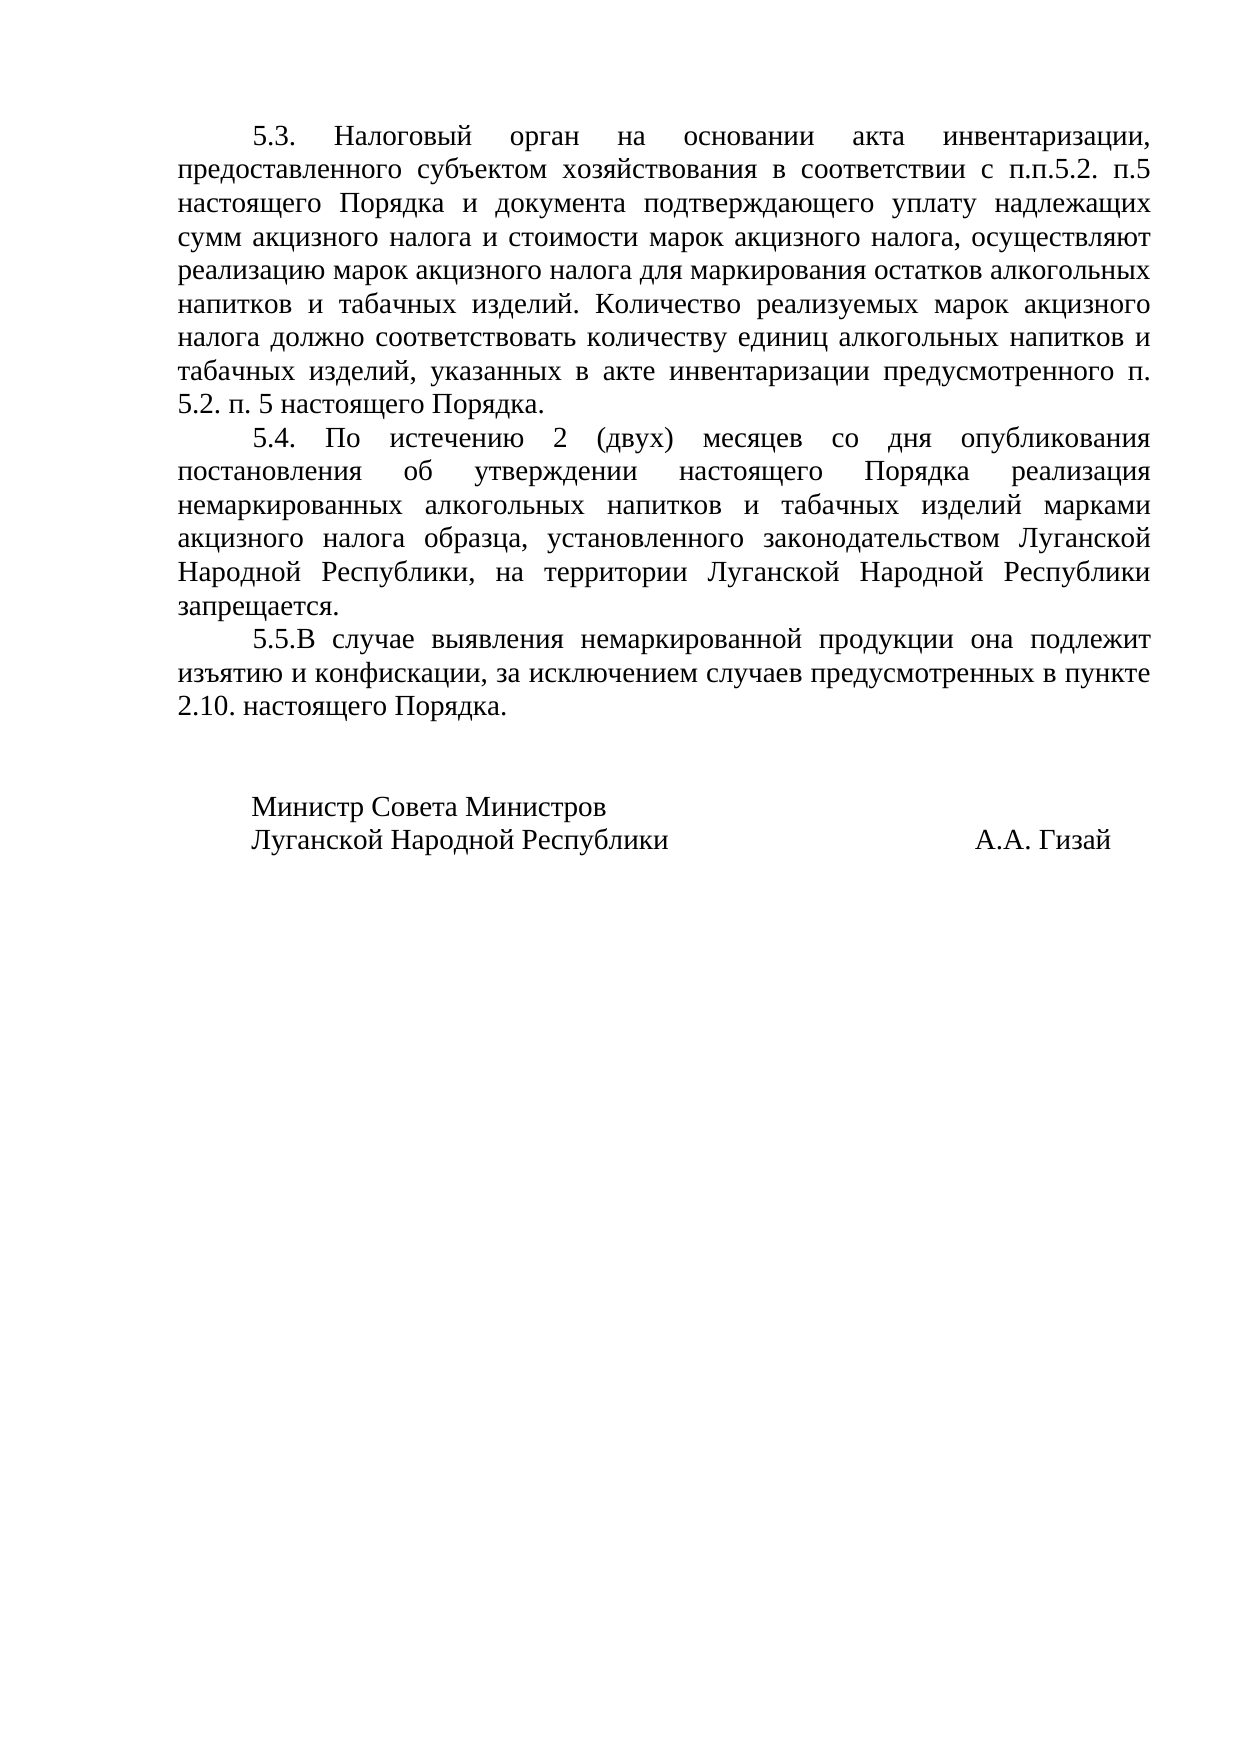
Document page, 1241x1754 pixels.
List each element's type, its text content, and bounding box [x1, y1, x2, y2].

text 5.4. По истечению 2 (двух) месяцев со дня опубликования постановления об утверждении настоящего Порядка реализация немаркированных алкогольных напитков и табачных изделий марками акцизного налога образца, установленного законодательством Луганской Народной Республики, на территории Луганской Народной Республики запрещается. [177, 420, 1152, 621]
text Министр Совета Министров [177, 789, 1152, 822]
text 5.3. Налоговый орган на основании акта инвентаризации, предоставленного субъектом хозяйствования в соответствии с п.п.5.2. п.5 настоящего Порядка и документа подтверждающего уплату надлежащих сумм акцизного налога и стоимости марок акцизного налога, осуществляют реализацию марок акцизного налога для маркирования остатков алкогольных напитков и табачных изделий. Количество реализуемых марок акцизного налога должно соответствовать количеству единиц алкогольных напитков и табачных изделий, указанных в акте инвентаризации предусмотренного п. 5.2. п. 5 настоящего Порядка. [177, 118, 1152, 420]
text 5.5.В случае выявления немаркированной продукции она подлежит изъятию и конфискации, за исключением случаев предусмотренных в пункте 2.10. настоящего Порядка. [177, 621, 1152, 722]
text Луганской Народной Республики А.А. Гизай [177, 822, 1152, 856]
